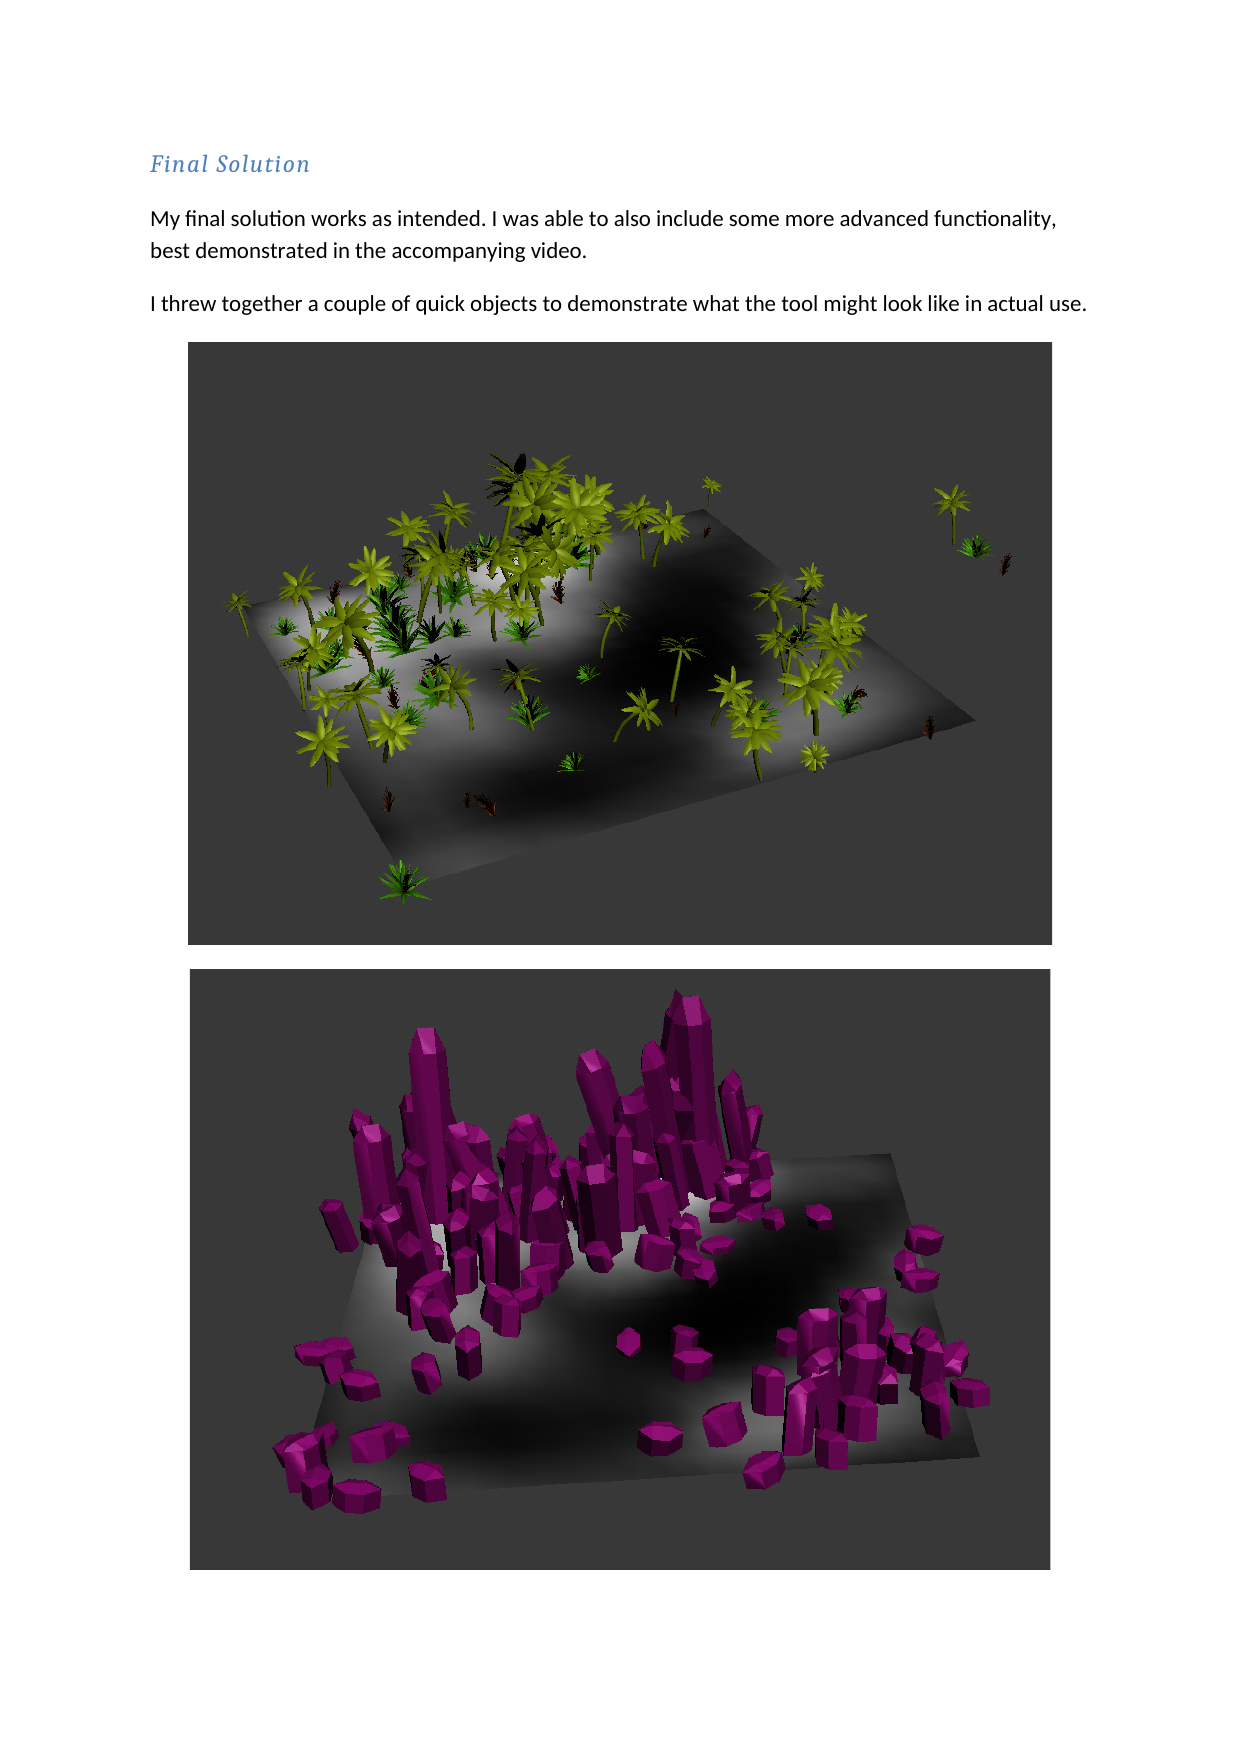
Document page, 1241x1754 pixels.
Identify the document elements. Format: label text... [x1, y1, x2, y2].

subtitle Final Solution [150, 150, 1090, 179]
text I threw together a couple of quick objects to demonstrate what the tool might look like in actual use. [150, 289, 1090, 317]
picture [188, 342, 1053, 945]
picture [189, 969, 1051, 1570]
text My final solution works as intended. I was able to also include some more advanced functionality, best demonstrated in the accompanying video. [150, 204, 1090, 264]
